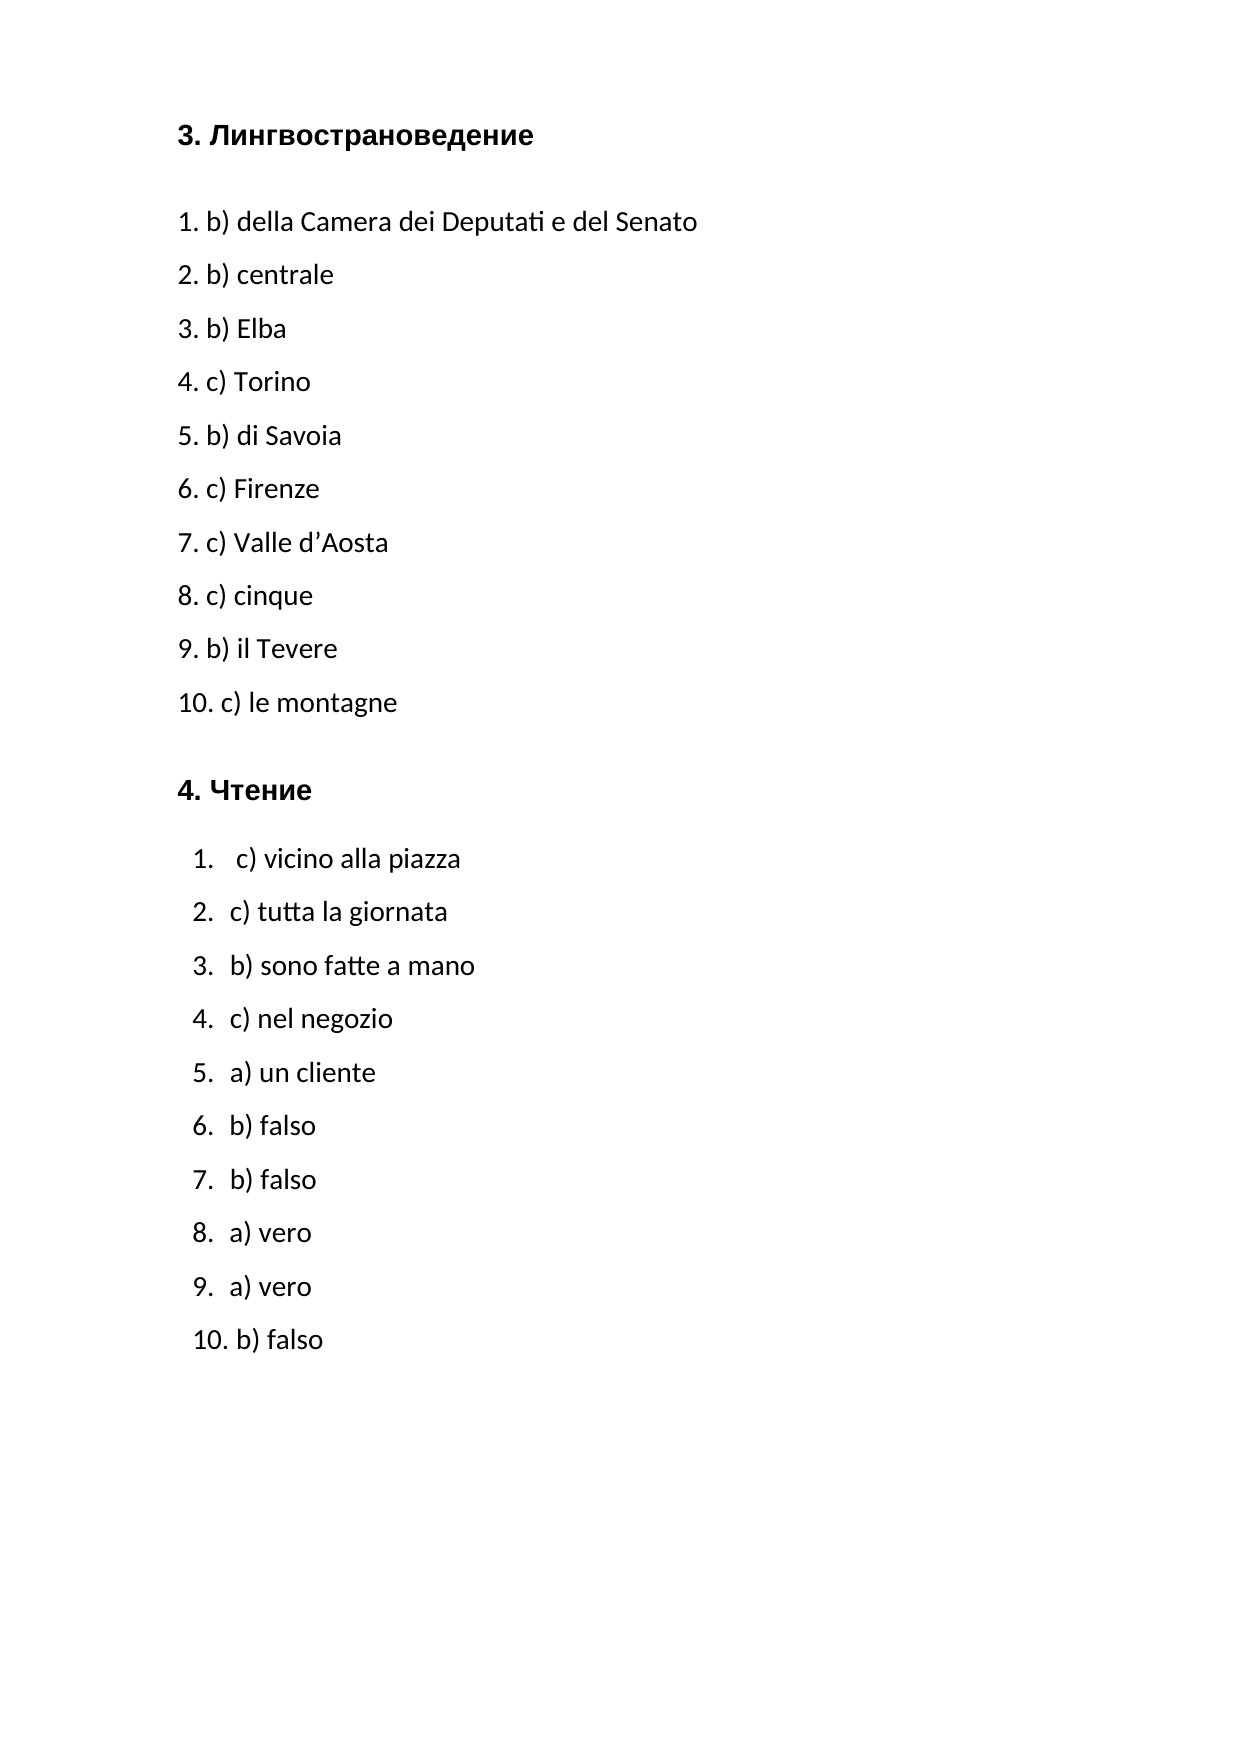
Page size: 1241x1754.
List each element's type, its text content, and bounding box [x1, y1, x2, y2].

list a) vero [192, 1214, 1152, 1250]
text 2. b) centrale [177, 256, 1152, 292]
text 9. b) il Tevere [177, 631, 1152, 666]
list c) nel negozio [192, 1000, 1152, 1036]
list c) tutta la giornata [192, 893, 1152, 929]
list a) un cliente [192, 1054, 1152, 1089]
text 1. b) della Camera dei Deputati e del Senato [177, 203, 1152, 239]
list b) falso [192, 1107, 1152, 1143]
text 4. c) Torino [177, 363, 1152, 399]
text 4. Чтение [177, 773, 1152, 807]
list b) falso [192, 1161, 1152, 1196]
list b) falso [192, 1321, 1152, 1357]
text 6. c) Firenze [177, 470, 1152, 506]
text 3. Лингвострановедение [177, 118, 1152, 152]
text 10. c) le montagne [177, 684, 1152, 719]
text 3. b) Elba [177, 310, 1152, 346]
list c) vicino alla piazza [192, 840, 1152, 876]
text 5. b) di Savoia [177, 417, 1152, 452]
text 8. c) cinque [177, 577, 1152, 613]
list a) vero [192, 1268, 1152, 1303]
list b) sono fatte a mano [192, 947, 1152, 983]
text 7. c) Valle d’Aosta [177, 524, 1152, 559]
